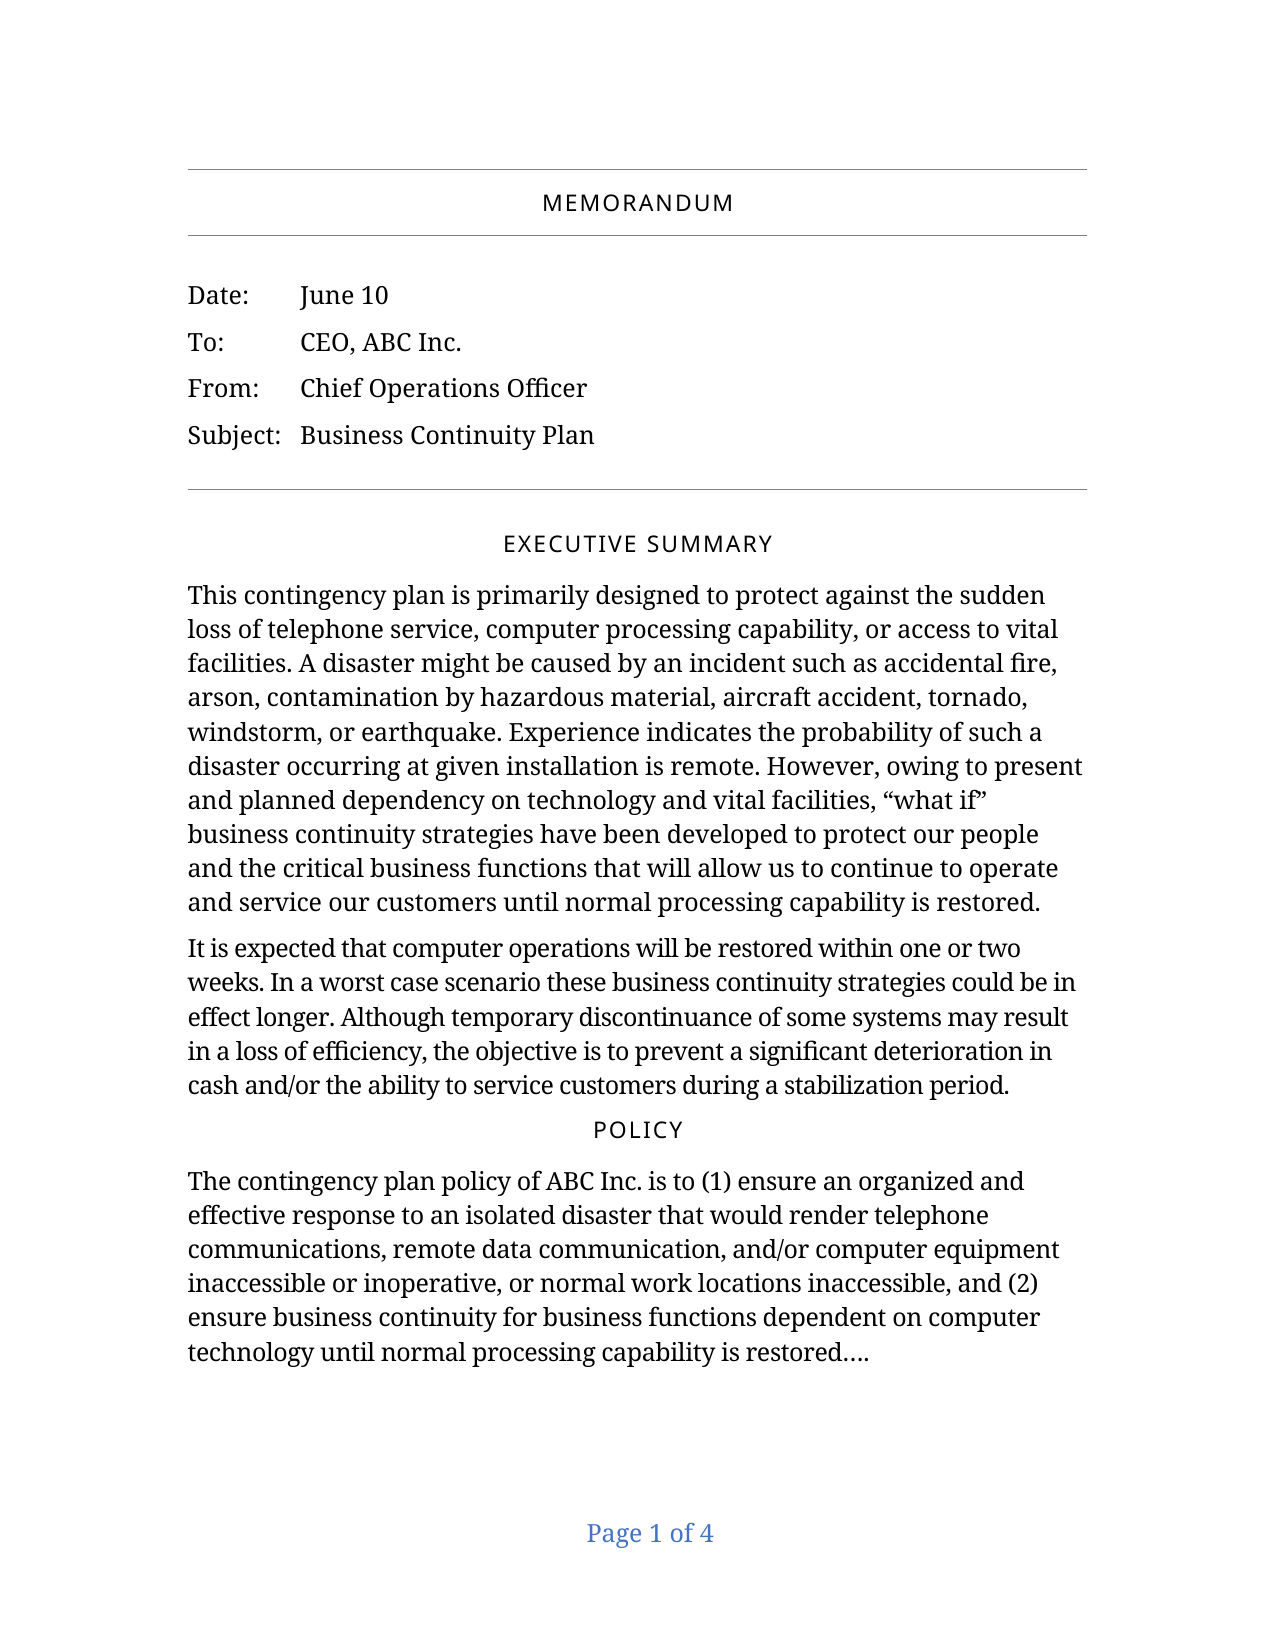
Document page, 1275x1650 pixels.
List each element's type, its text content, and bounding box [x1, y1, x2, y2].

text From: Chief Operations Officer [187, 371, 1087, 405]
text To: CEO, ABC Inc. [187, 324, 1087, 358]
subtitle Policy [187, 1114, 1087, 1145]
text It is expected that computer operations will be restored within one or two weeks. In a worst case scenario these business continuity strategies could be in effect longer. Although temporary discontinuance of some systems may result in a loss of efficiency, the objective is to prevent a significant deterioration in cash and/or the ability to service customers during a stabilization period. [187, 931, 1087, 1101]
text memorandum [187, 170, 1087, 236]
text This contingency plan is primarily designed to protect against the sudden loss of telephone service, computer processing capability, or access to vital facilities. A disaster might be caused by an incident such as accidental fire, arson, contamination by hazardous material, aircraft accident, tornado, windstorm, or earthquake. Experience indicates the probability of such a disaster occurring at given installation is remote. However, owing to present and planned dependency on technology and vital facilities, “what if” business continuity strategies have been developed to protect our people and the critical business functions that will allow us to continue to operate and service our customers until normal processing capability is restored. [187, 578, 1087, 918]
subtitle Executive Summary [187, 528, 1087, 559]
text Date: June 10 [187, 278, 1087, 312]
text The contingency plan policy of ABC Inc. is to (1) ensure an organized and effective response to an isolated disaster that would render telephone communications, remote data communication, and/or computer equipment inaccessible or inoperative, or normal work locations inaccessible, and (2) ensure business continuity for business functions dependent on computer technology until normal processing capability is restored…. [187, 1164, 1087, 1368]
text Subject: Business Continuity Plan [187, 417, 1087, 490]
